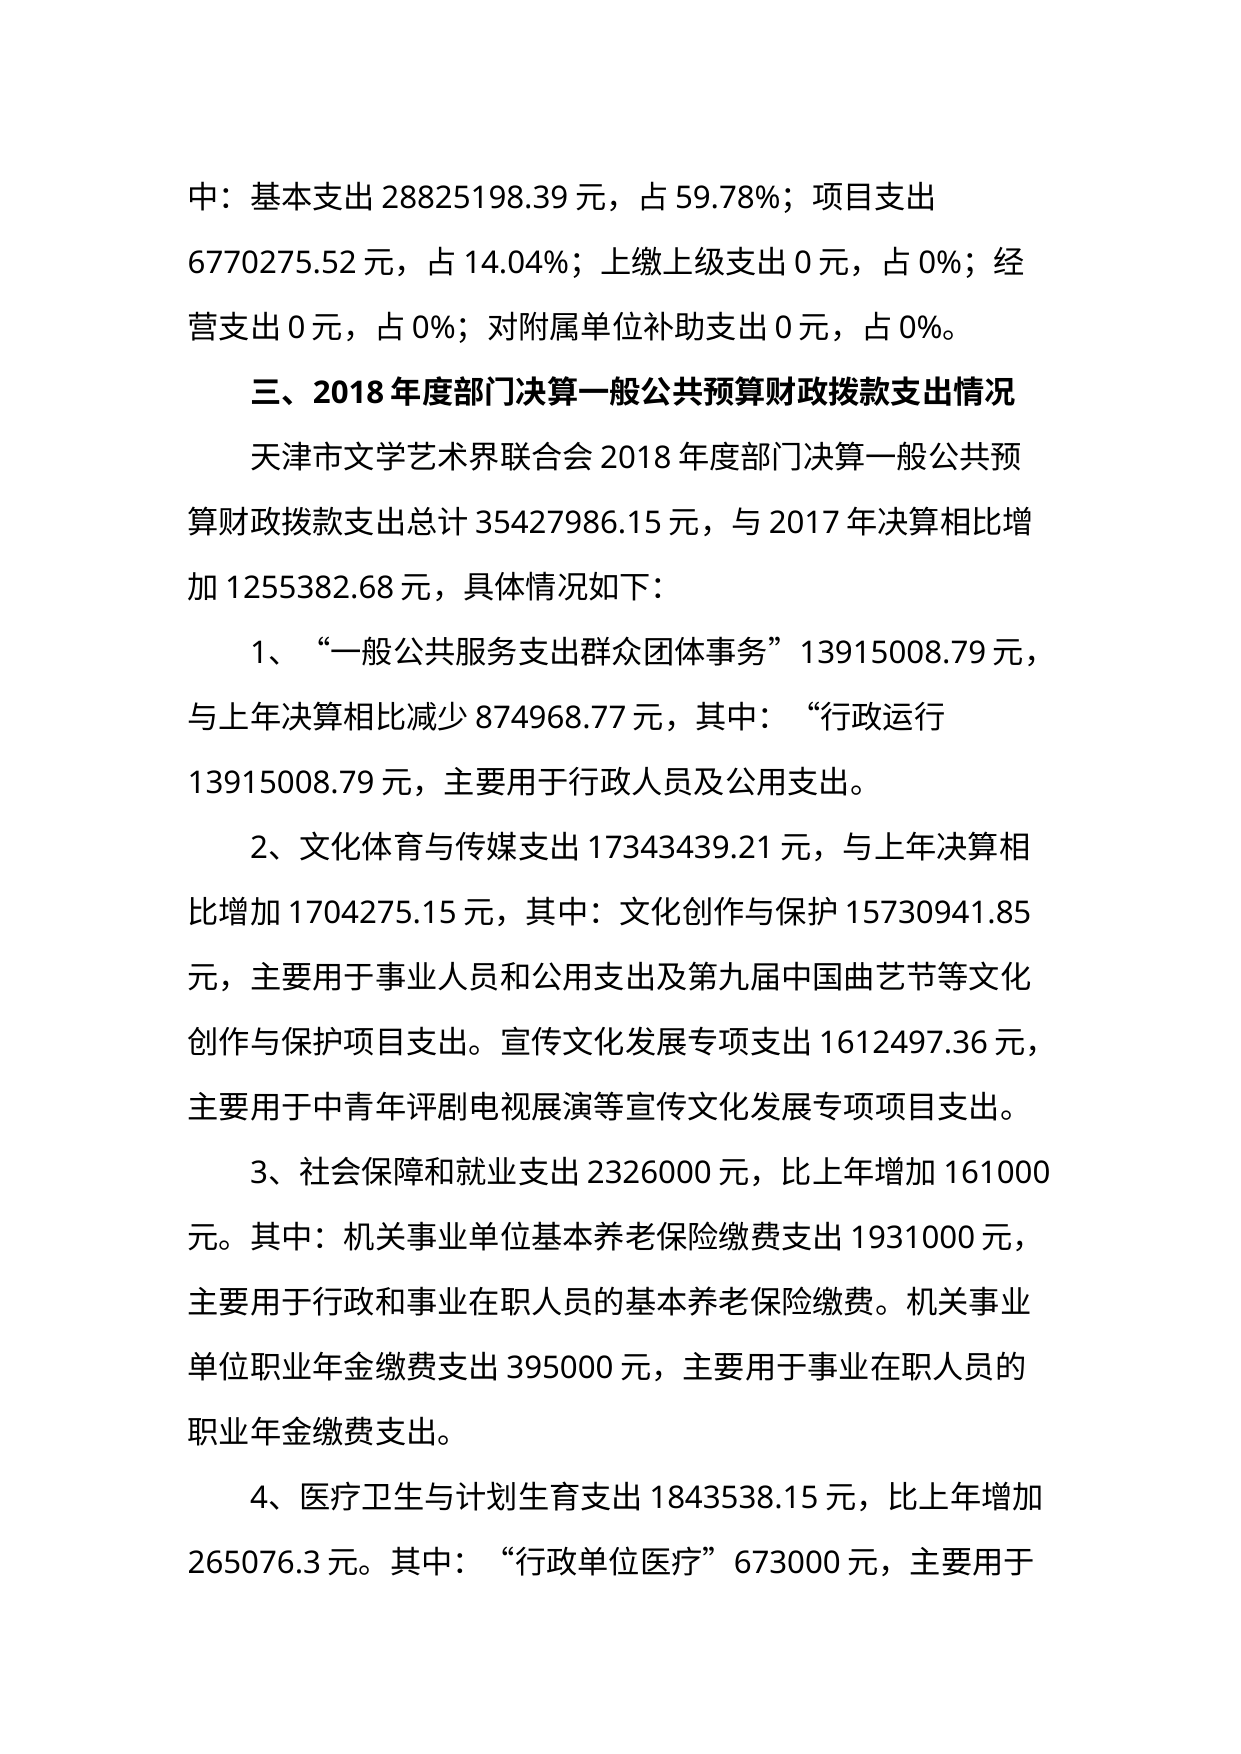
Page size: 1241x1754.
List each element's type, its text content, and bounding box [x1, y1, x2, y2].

text 天津市文学艺术界联合会2018年度部门决算一般公共预算财政拨款支出总计35427986.15元，与2017年决算相比增加1255382.68元，具体情况如下： [187, 422, 1053, 617]
text 1、“一般公共服务支出群众团体事务”13915008.79元，与上年决算相比减少874968.77元，其中：“行政运行13915008.79元，主要用于行政人员及公用支出。 [187, 617, 1053, 812]
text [187, 162, 1053, 357]
text 三、2018年度部门决算一般公共预算财政拨款支出情况 [187, 357, 1053, 422]
text 2、文化体育与传媒支出17343439.21元，与上年决算相比增加1704275.15元，其中：文化创作与保护15730941.85元，主要用于事业人员和公用支出及第九届中国曲艺节等文化创作与保护项目支出。宣传文化发展专项支出1612497.36元，主要用于中青年评剧电视展演等宣传文化发展专项项目支出。 [187, 812, 1053, 1137]
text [187, 1462, 1053, 1592]
text 3、社会保障和就业支出2326000元，比上年增加161000元。其中：机关事业单位基本养老保险缴费支出1931000元，主要用于行政和事业在职人员的基本养老保险缴费。机关事业单位职业年金缴费支出395000元，主要用于事业在职人员的职业年金缴费支出。 [187, 1137, 1053, 1462]
